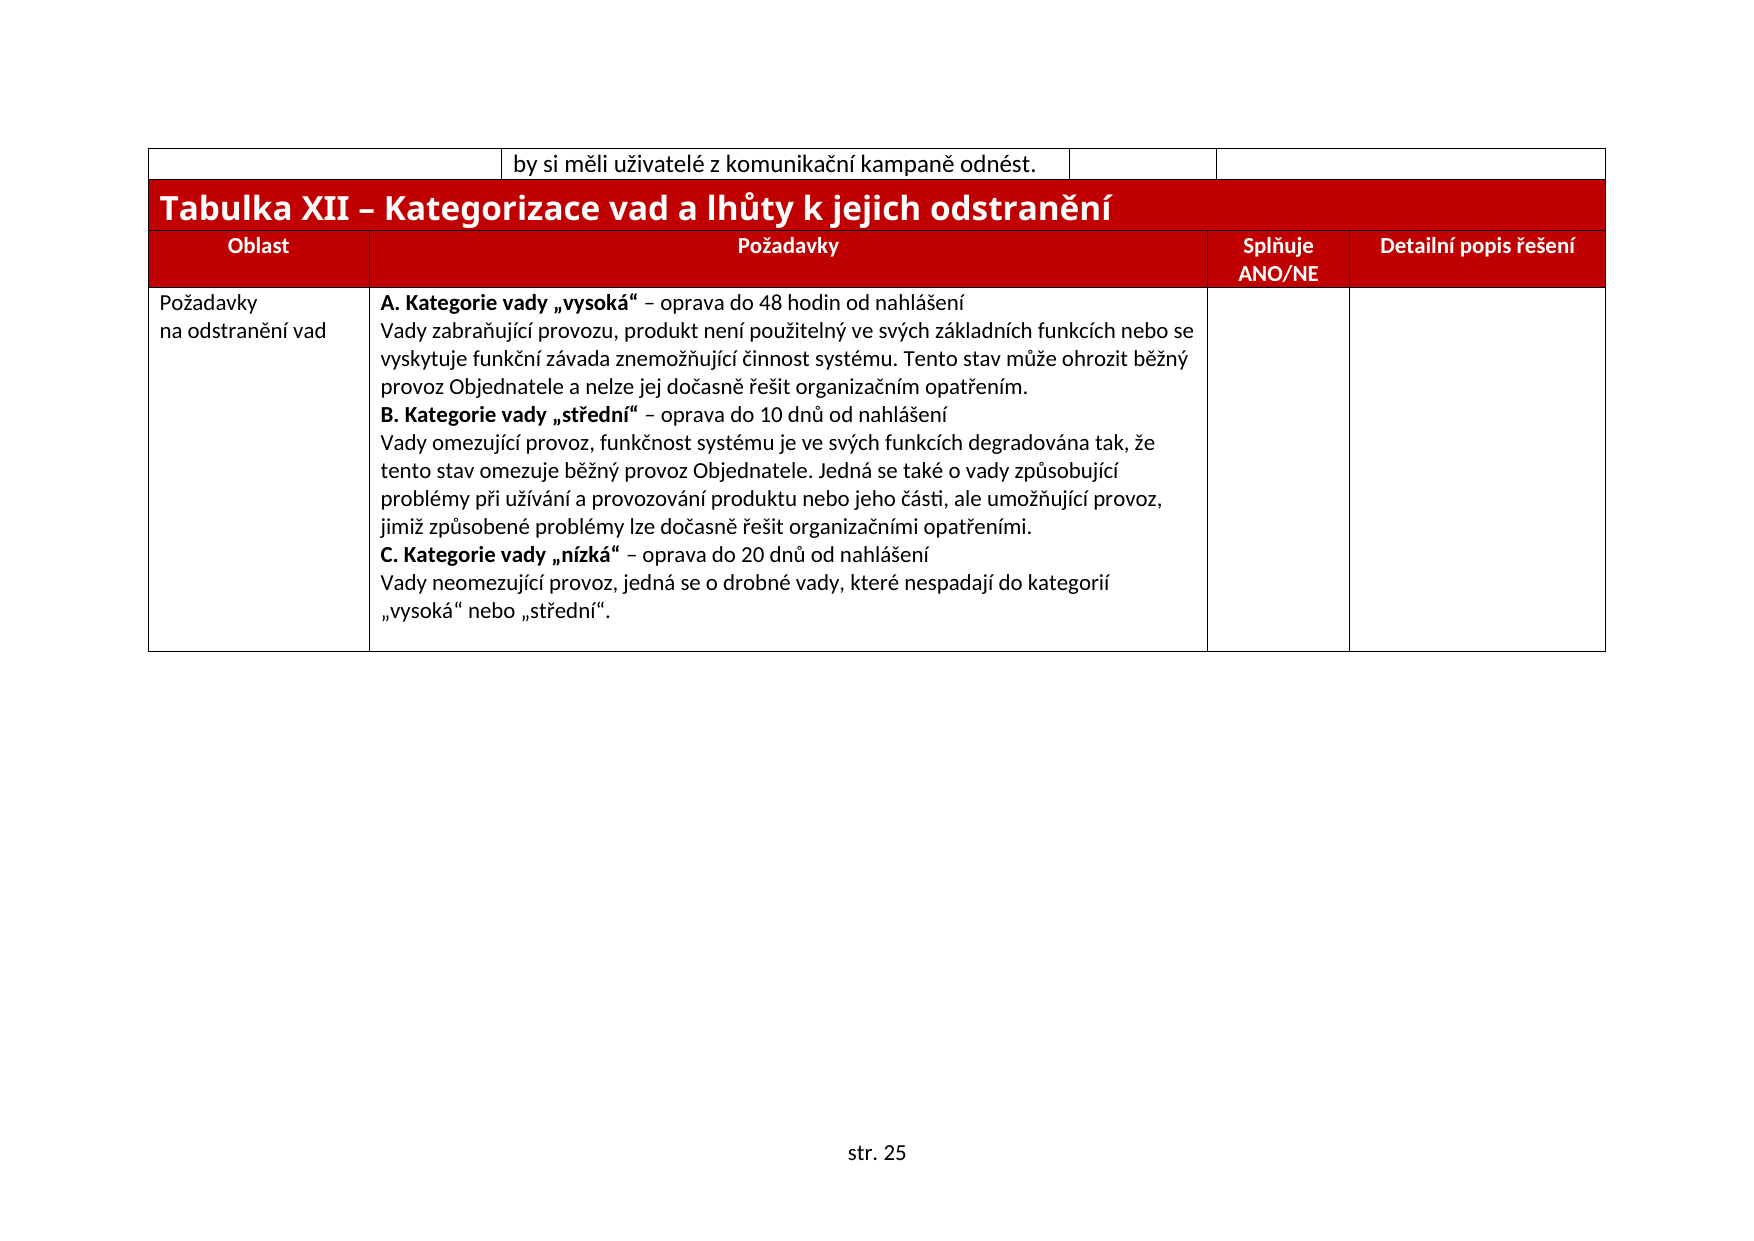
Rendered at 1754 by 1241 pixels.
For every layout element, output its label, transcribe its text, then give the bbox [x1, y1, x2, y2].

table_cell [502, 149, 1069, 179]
table_cell Požadavky na odstranění vad [149, 288, 369, 651]
table_cell [1217, 149, 1605, 179]
table_cell Tabulka XII – Kategorizace vad a lhůty k jejich odstranění [149, 180, 1605, 230]
table_cell [1070, 149, 1216, 179]
table_cell [1350, 288, 1605, 651]
table_cell Detailní popis řešení [1350, 231, 1605, 287]
table_cell Splňuje ANO/NE [1208, 231, 1349, 287]
table_cell [1208, 288, 1349, 651]
table_cell Požadavky [370, 231, 1207, 287]
table_cell A. Kategorie vady „vysoká“ – oprava do 48 hodin od nahlášení Vady zabraňující provozu, produkt není použitelný ve svých základních funkcích nebo se vyskytuje funkční závada znemožňující činnost systému. Tento stav může ohrozit běžný provoz Objednatele a nelze jej dočasně řešit organizačním opatřením. B. Kategorie vady „střední“ – oprava do 10 dnů od nahlášení Vady omezující provoz, funkčnost systému je ve svých funkcích degradována tak, že tento stav omezuje běžný provoz Objednatele. Jedná se také o vady způsobující problémy při užívání a provozování produktu nebo jeho části, ale umožňující provoz, jimiž způsobené problémy lze dočasně řešit organizačními opatřeními. C. Kategorie vady „nízká“ – oprava do 20 dnů od nahlášení Vady neomezující provoz, jedná se o drobné vady, které nespadají do kategorií „vysoká“ nebo „střední“. [370, 288, 1207, 651]
table_cell Oblast [149, 231, 369, 287]
